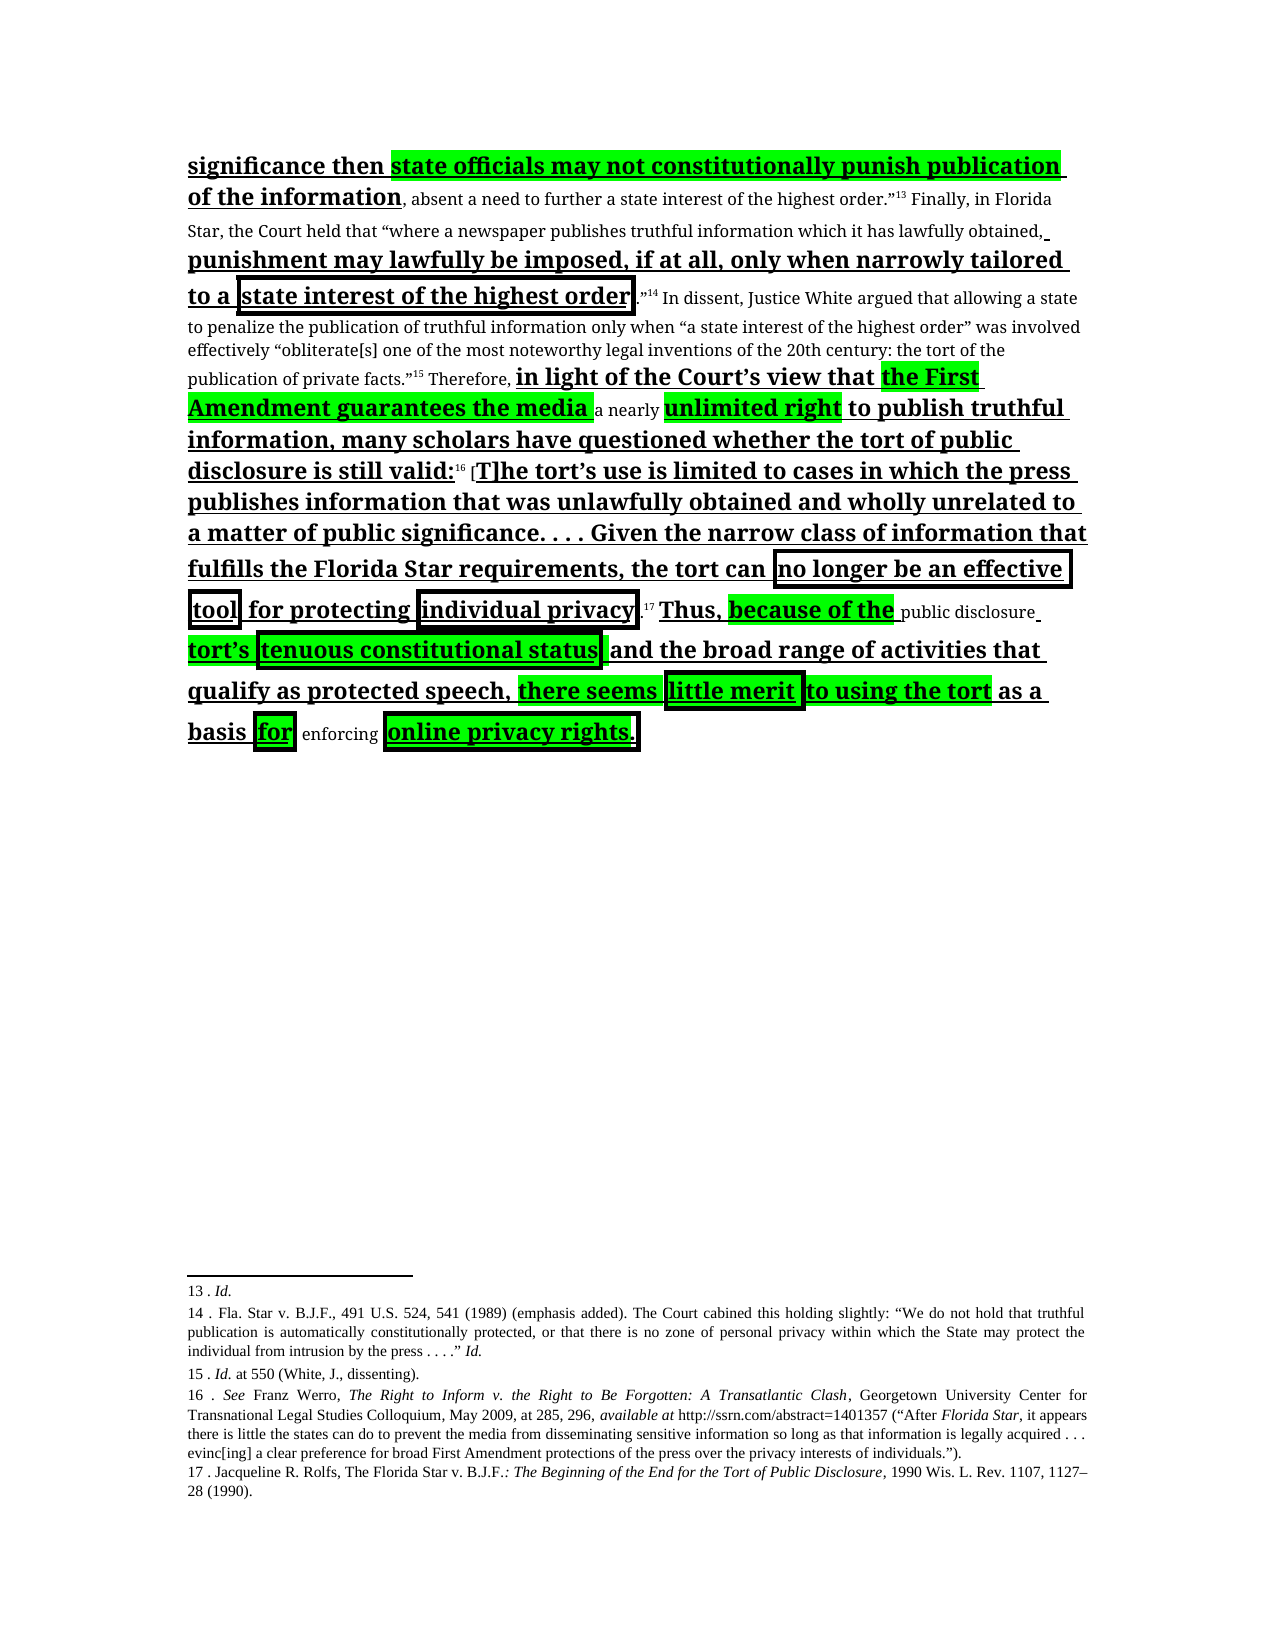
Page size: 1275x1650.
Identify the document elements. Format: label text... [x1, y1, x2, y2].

text At first blush, the tort of public disclosure of a private fact seems viable as a remedy to unwanted dissemination of personal information, but American courts have consistently found that rights of freedom of speech, particularly those of the press, often trump privacy rights and preclude recovery. When tort injury conflicts with free speech, the latter must win because, “in public debate [we] must tolerate insulting, and even outrageous, speech in order to provide adequate ‘breathing space’ to the freedoms protected by the First Amendment.” The desiccation of the tort of public disclosure came under the heat of three Supreme Court cases: Cox Broadcasting v. Cohn, Smith v. Daily Mail Publishing, and Florida Star v. B.J.F. In Cox Broadcasting, the Court considered whether the father of a deceased rape victim was entitled to damages from a broadcast television station that had identified the victim by name during coverage of her alleged rapist’s trial. The Court found for the station. After reviewing the arguments put forward in The Right to Privacy, as well as the privacy torts contained in the Restatement, the Court concluded that, “even the prevailing law of invasion of privacy generally recognizes that the interests in privacy fade when the information involved already appears on the public record.” The Court, however, avoided the issue of whether a state could define certain private activities and information as off-limits from the press, and instead narrowed its holding to exempt from liability only the truthful publication of names obtained from public court records. Two years later, in Oklahoma Publishing Co. v. District Court ex rel. Oklahoma County, the Court affirmed Cox Broadcasting and held that a newspaper company could not be held liable for publishing the events of a closed-door juvenile proceeding because the sitting judge allowed media into the courtroom. Then in Daily Mail, the Court suggested in dicta that all truthful publications made by the press are protected under the First Amendment, so long as the information was obtained from a lawful source. After reviewing its holdings in Cox Broadcasting, the Court said that “if a newspaper lawfully obtains truthful information about a matter of public significance then state officials may not constitutionally punish publication of the information, absent a need to further a state interest of the highest order.” Finally, in Florida Star, the Court held that “where a newspaper publishes truthful information which it has lawfully obtained, punishment may lawfully be imposed, if at all, only when narrowly tailored to a state interest of the highest order.” In dissent, Justice White argued that allowing a state to penalize the publication of truthful information only when “a state interest of the highest order” was involved effectively “obliterate[s] one of the most noteworthy legal inventions of the 20th century: the tort of the publication of private facts.” Therefore, in light of the Court’s view that the First Amendment guarantees the media a nearly unlimited right to publish truthful information, many scholars have questioned whether the tort of public disclosure is still valid: [T]he tort’s use is limited to cases in which the press publishes information that was unlawfully obtained and wholly unrelated to a matter of public significance. . . . Given the narrow class of information that fulfills the Florida Star requirements, the tort can no longer be an effective tool for protecting individual privacy. Thus, because of the public disclosure tort’s tenuous constitutional status and the broad range of activities that qualify as protected speech, there seems little merit to using the tort as a basis for enforcing online privacy rights. [187, 150, 1087, 544]
